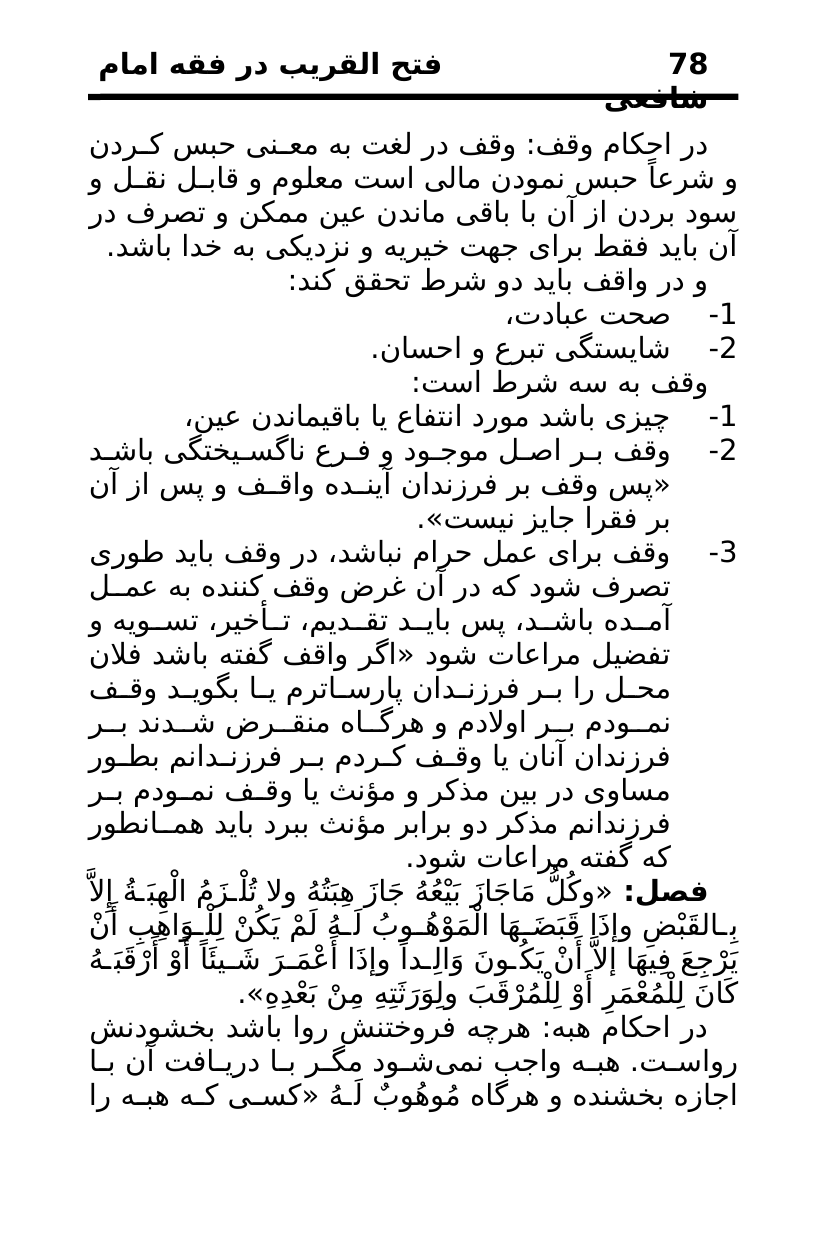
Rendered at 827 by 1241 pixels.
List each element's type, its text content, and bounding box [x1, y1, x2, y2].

list شایستگی تبرع و احسان. [89, 331, 708, 365]
list چیزی باشد مورد انتفاع یا باقیماندن عین، [89, 399, 708, 433]
list وقف برای عمل حرام نباشد، در وقف باید طوری تصرف شود که در آن غرض وقف کننده به عمل آمده باشد، پس باید تقدیم، تأخیر، تسویه و تفضیل مراعات شود «اگر واقف گفته باشد فلان محل را بر فرزندان پارساترم یا بگوید وقف نمودم بر اولادم و هرگاه منقرض شدند بر فرزندان آنان یا وقف کردم بر فرزندانم بطور مساوی در بین مذکر و مؤنث یا وقف نمودم بر فرزندانم مذکر دو برابر مؤنث ببرد باید همانطور که گفته مراعات شود. [89, 535, 708, 875]
list صحت عبادت، [89, 297, 708, 331]
text فصل: «وکُلُّ مَاجَازَ بَيْعُهُ جَازَ هِبَتُهُ ولا تُلْزَمُ الْهِبَةُ إِلاَّ بِالقَبْضِ وإذَا قَبَضَهَا الْمَوْهُوبُ لَهُ لَمْ يَکُنْ لِلْوَاهِبِ أَنْ يَرْجِعَ فِيهَا إلاَّ أَنْ يَکُونَ وَالِداً وإذَا أَعْمَرَ شَيئَاً أَوْ أَرْقَبَهُ کَانَ لِلْمُعْمَرِ أَوْ لِلْمُرْقَبَ ولِوَرَثَتِهِ مِنْ بَعْدِهِ». [89, 875, 738, 1011]
text و در واقف باید دو شرط تحقق کند: [89, 263, 738, 297]
list وقف بر اصل موجود و فرع ناگسیختگی باشد «پس وقف بر فرزندان آینده واقف و پس از آن بر فقرا جایز نیست». [89, 433, 708, 535]
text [89, 1011, 738, 1112]
text وقف به سه شرط است: [89, 365, 738, 399]
text در احکام وقف: وقف در لغت به معنی حبس کردن و شرعاً حبس نمودن مالی است معلوم و قابل نقل و سود بردن از آن با باقی ماندن عین ممکن و تصرف در آن باید فقط برای جهت خیریه و نزدیکی به خدا باشد. [89, 128, 738, 263]
